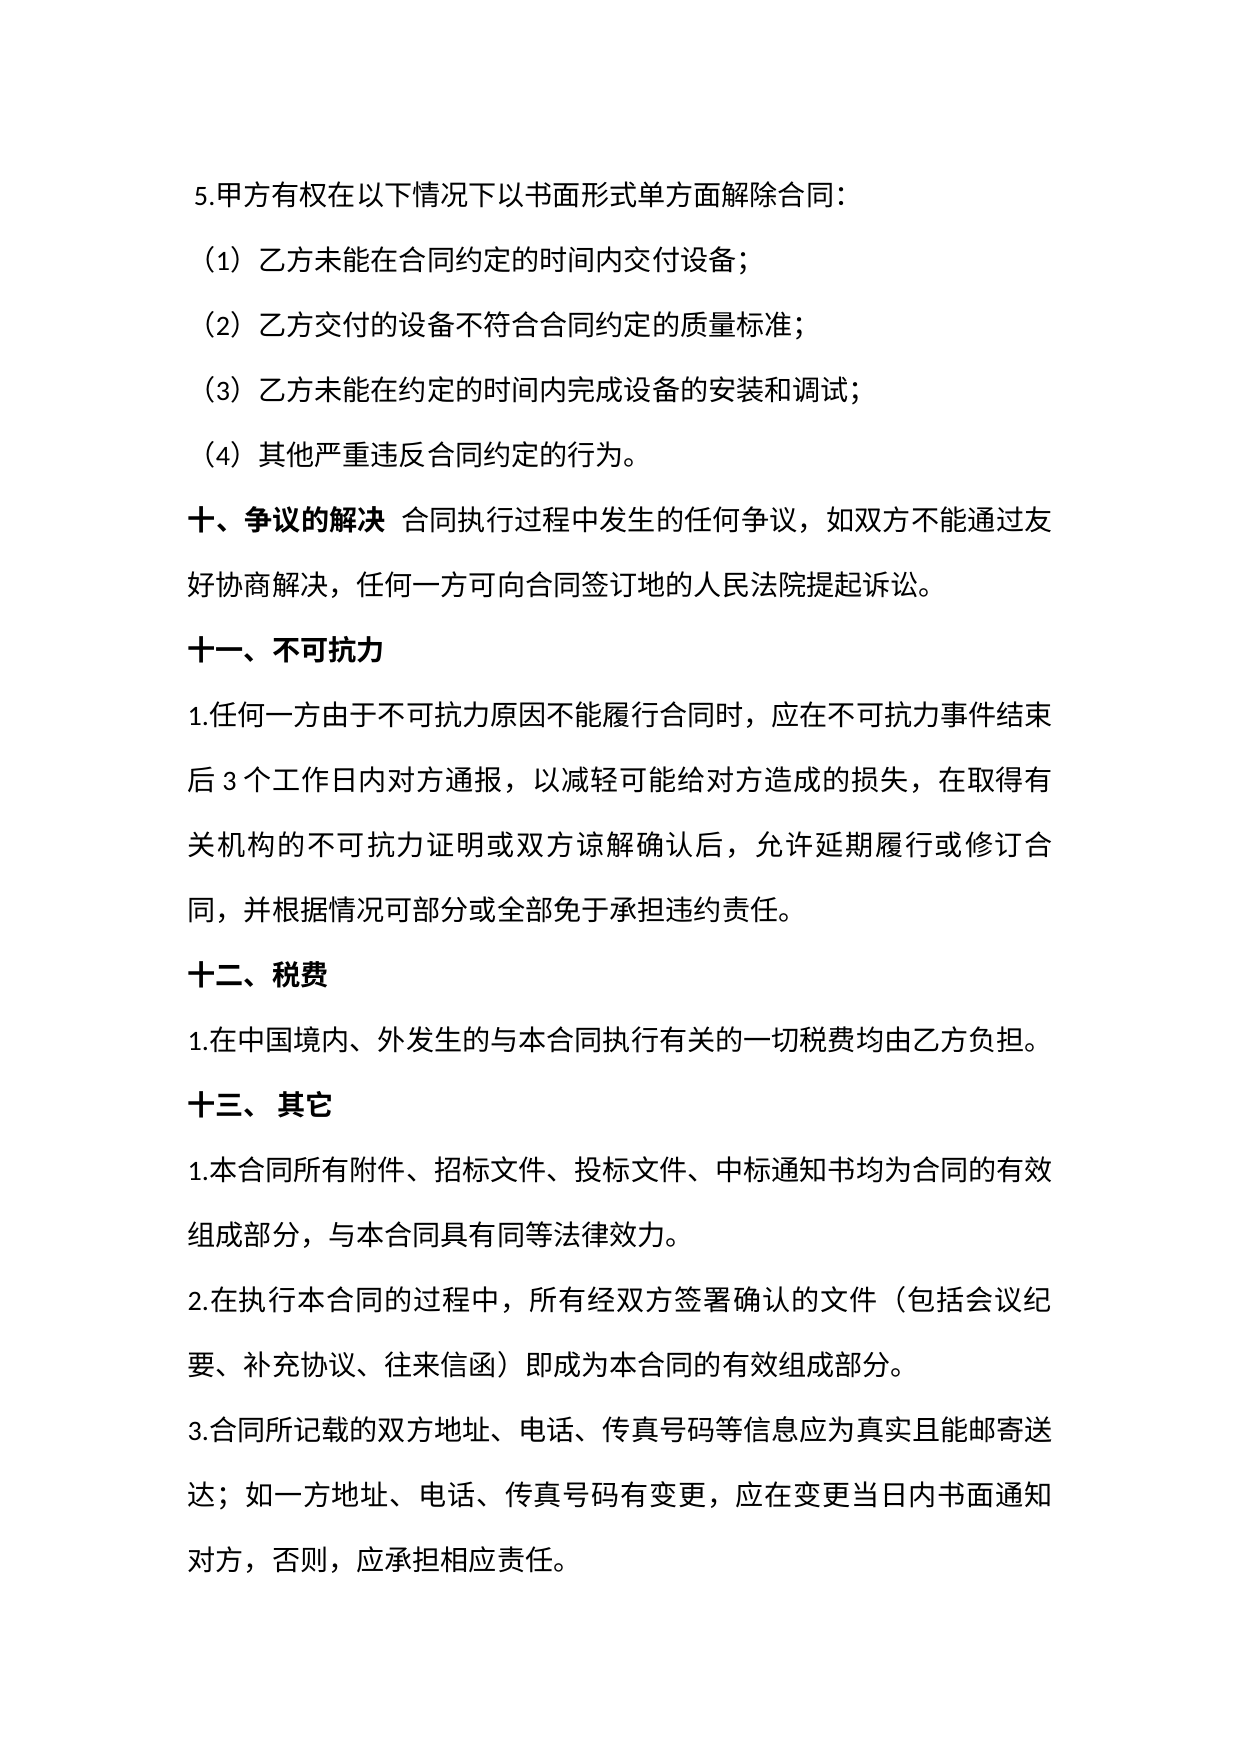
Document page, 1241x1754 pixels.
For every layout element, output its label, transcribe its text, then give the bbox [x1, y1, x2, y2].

text （4）其他严重违反合同约定的行为。 [187, 422, 1053, 487]
text 十三、 其它 [187, 1072, 1053, 1137]
text 1.在中国境内、外发生的与本合同执行有关的一切税费均由乙方负担。 [187, 1007, 1053, 1072]
text （3）乙方未能在约定的时间内完成设备的安装和调试； [187, 357, 1053, 422]
text 2.在执行本合同的过程中，所有经双方签署确认的文件（包括会议纪要、补充协议、往来信函）即成为本合同的有效组成部分。 [187, 1267, 1053, 1397]
text （1）乙方未能在合同约定的时间内交付设备； [187, 227, 1053, 292]
text 1.任何一方由于不可抗力原因不能履行合同时，应在不可抗力事件结束后3个工作日内对方通报，以减轻可能给对方造成的损失，在取得有关机构的不可抗力证明或双方谅解确认后，允许延期履行或修订合同，并根据情况可部分或全部免于承担违约责任。 [187, 682, 1053, 942]
text （2）乙方交付的设备不符合合同约定的质量标准； [187, 292, 1053, 357]
text 3.合同所记载的双方地址、电话、传真号码等信息应为真实且能邮寄送达；如一方地址、电话、传真号码有变更，应在变更当日内书面通知对方，否则，应承担相应责任。 [187, 1397, 1053, 1592]
text 1.本合同所有附件、招标文件、投标文件、中标通知书均为合同的有效组成部分，与本合同具有同等法律效力。 [187, 1137, 1053, 1267]
text 十、争议的解决 合同执行过程中发生的任何争议，如双方不能通过友好协商解决，任何一方可向合同签订地的人民法院提起诉讼。 [187, 487, 1053, 617]
text 十一、不可抗力 [187, 617, 1053, 682]
text 十二、税费 [187, 942, 1053, 1007]
text 5.甲方有权在以下情况下以书面形式单方面解除合同： [187, 162, 1053, 227]
